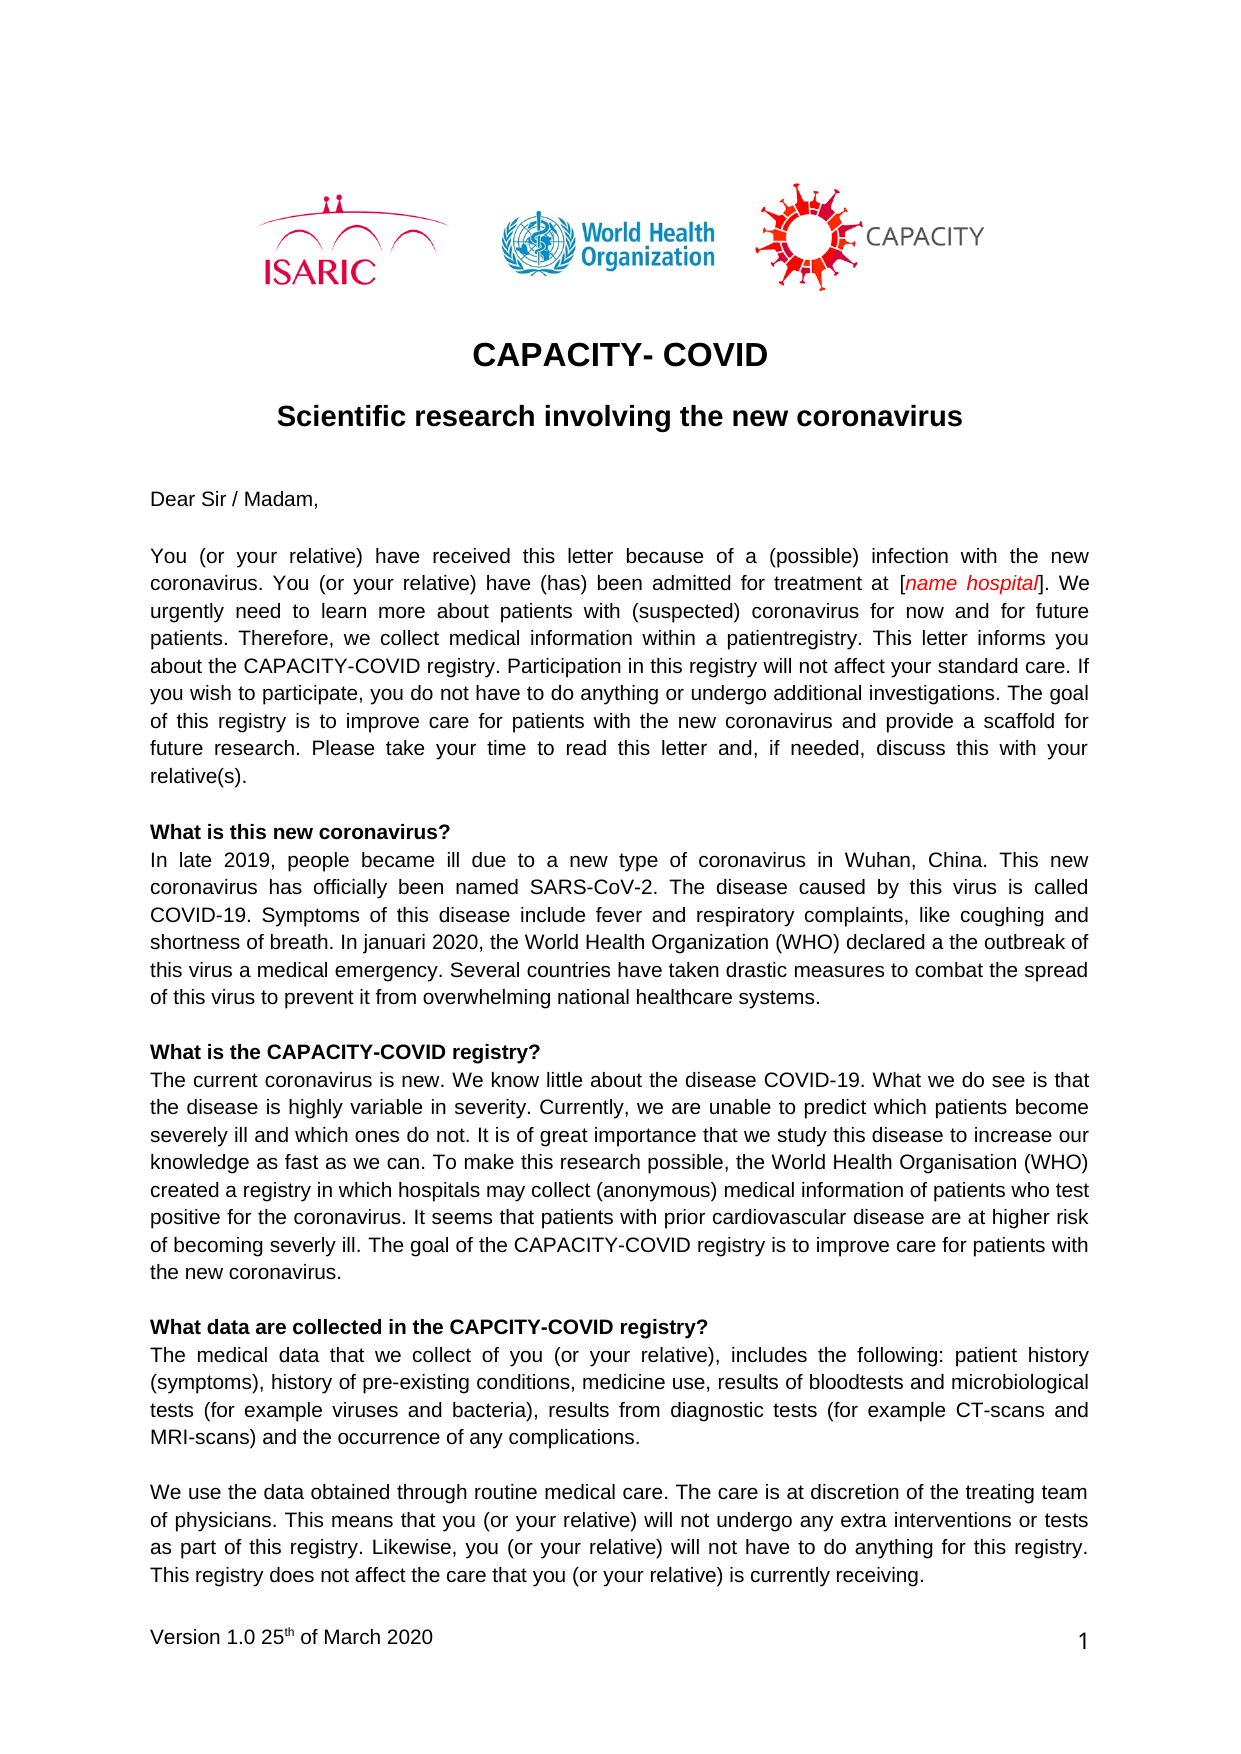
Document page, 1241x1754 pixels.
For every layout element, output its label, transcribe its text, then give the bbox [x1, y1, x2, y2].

text In late 2019, people became ill due to a new type of coronavirus in Wuhan, China. This new coronavirus has officially been named SARS-CoV-2. The disease caused by this virus is called COVID-19. Symptoms of this disease include fever and respiratory complaints, like coughing and shortness of breath. In januari 2020, the World Health Organization (WHO) declared a the outbreak of this virus a medical emergency. Several countries have taken drastic measures to combat the spread of this virus to prevent it from overwhelming national healthcare systems. [150, 848, 1090, 1009]
text We use the data obtained through routine medical care. The care is at discretion of the treating team of physicians. This means that you (or your relative) will not undergo any extra interventions or tests as part of this registry. Likewise, you (or your relative) will not have to do anything for this registry. This registry does not affect the care that you (or your relative) is currently receiving. [150, 1480, 1090, 1587]
text What data are collected in the CAPCITY-COVID registry? [150, 1315, 1090, 1339]
text Dear Sir / Madam, [150, 487, 1090, 511]
text The medical data that we collect of you (or your relative), includes the following: patient history (symptoms), history of pre-existing conditions, medicine use, results of bloodtests and microbiological tests (for example viruses and bacteria), results from diagnostic tests (for example CT-scans and MRI-scans) and the occurrence of any complications. [150, 1343, 1090, 1449]
text CAPACITY- COVID [150, 335, 1090, 374]
picture [243, 176, 997, 302]
text What is the CAPACITY-COVID registry? [150, 1040, 1090, 1064]
text The current coronavirus is new. We know little about the disease COVID-19. What we do see is that the disease is highly variable in severity. Currently, we are unable to predict which patients become severely ill and which ones do not. It is of great importance that we study this disease to increase our knowledge as fast as we can. To make this research possible, the World Health Organisation (WHO) created a registry in which hospitals may collect (anonymous) medical information of patients who test positive for the coronavirus. It seems that patients with prior cardiovascular disease are at higher risk of becoming severly ill. The goal of the CAPACITY-COVID registry is to improve care for patients with the new coronavirus. [150, 1068, 1090, 1284]
text You (or your relative) have received this letter because of a (possible) infection with the new coronavirus. You (or your relative) have (has) been admitted for treatment at [name hospital]. We urgently need to learn more about patients with (suspected) coronavirus for now and for future patients. Therefore, we collect medical information within a patientregistry. This letter informs you about the CAPACITY-COVID registry. Participation in this registry will not affect your standard care. If you wish to participate, you do not have to do anything or undergo additional investigations. The goal of this registry is to improve care for patients with the new coronavirus and provide a scaffold for future research. Please take your time to read this letter and, if needed, discuss this with your relative(s). [150, 543, 1090, 787]
text What is this new coronavirus? [150, 820, 1090, 844]
text Scientific research involving the new coronavirus [150, 399, 1090, 432]
